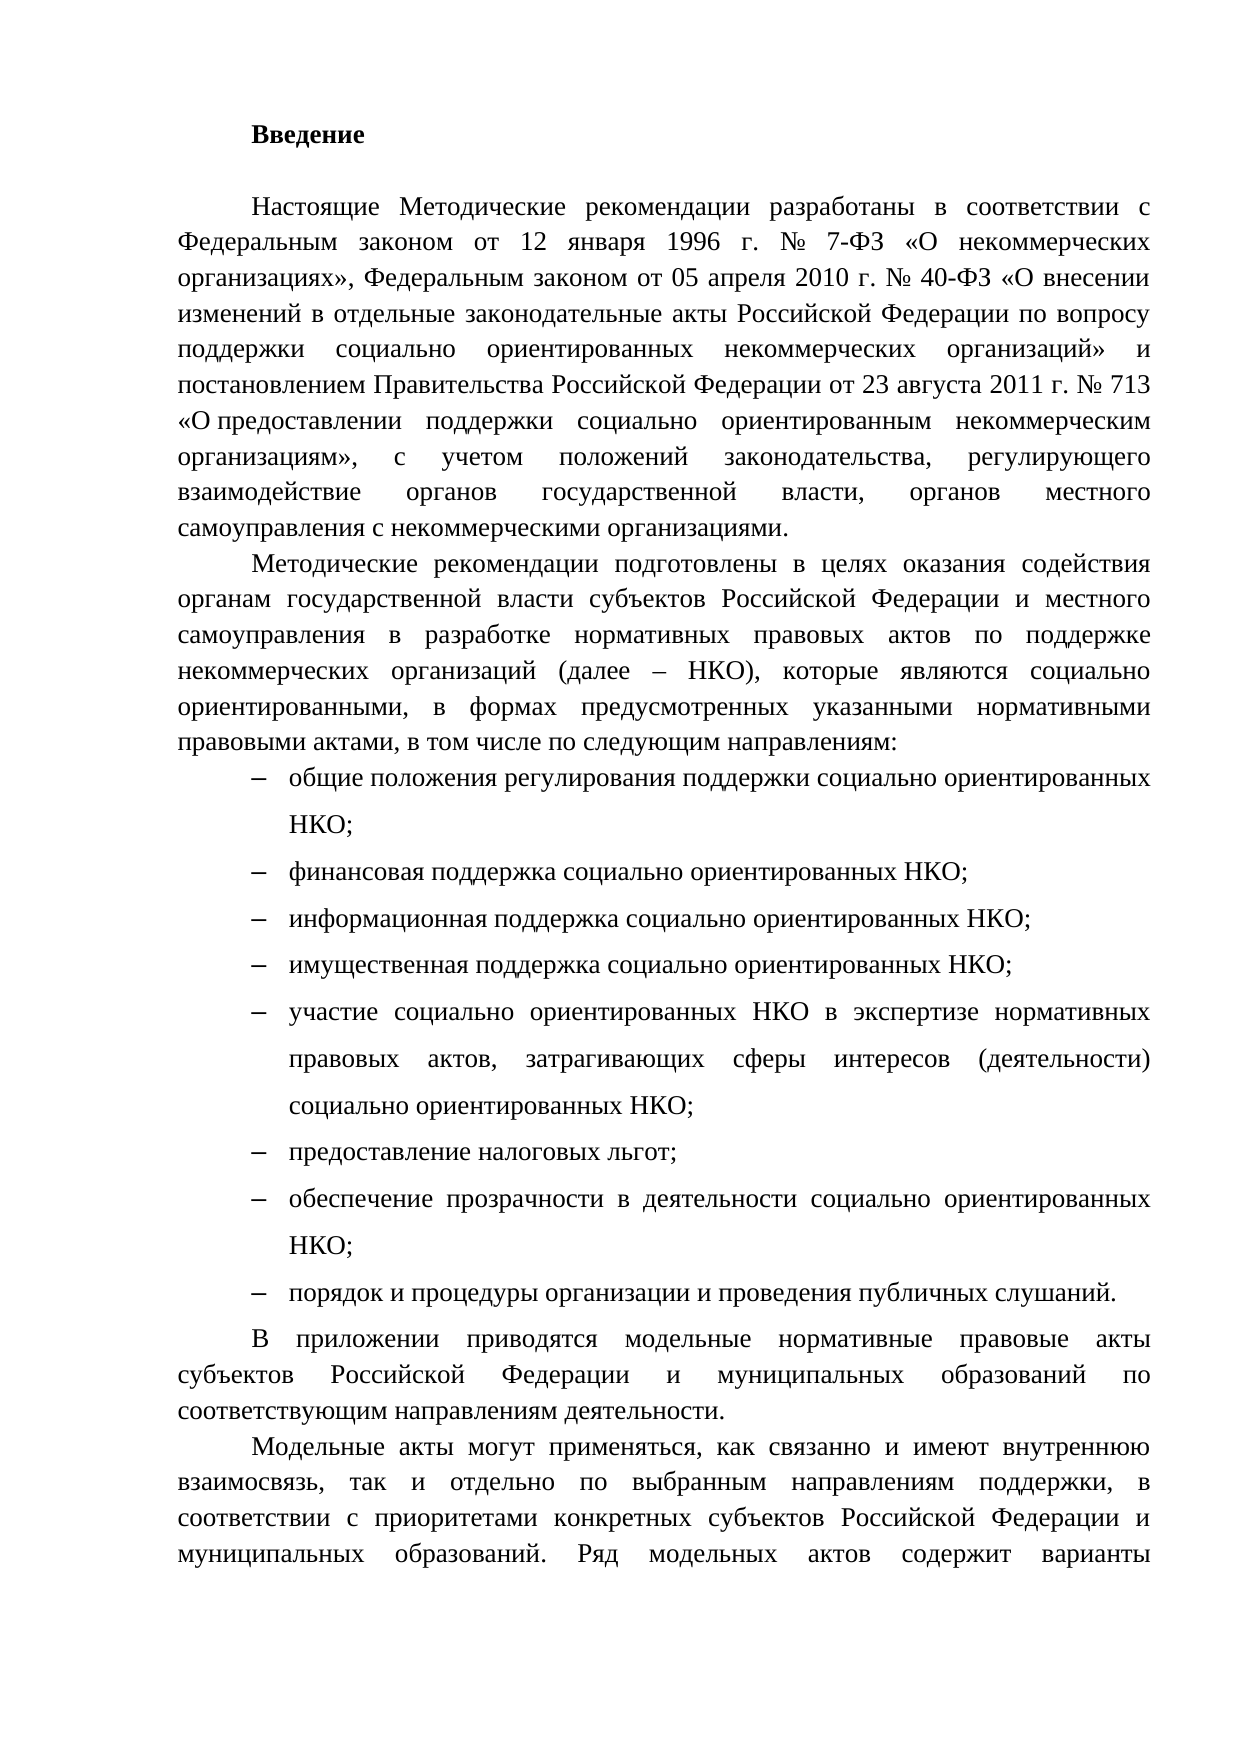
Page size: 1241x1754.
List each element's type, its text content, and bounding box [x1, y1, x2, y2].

text Введение [177, 118, 1152, 149]
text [177, 1430, 1152, 1568]
text Методические рекомендации подготовлены в целях оказания содействия органам государственной власти субъектов Российской Федерации и местного самоуправления в разработке нормативных правовых актов по поддержке некоммерческих организаций (далее – НКО), которые являются социально ориентированными, в формах предусмотренных указанными нормативными правовыми актами, в том числе по следующим направлениям: [177, 547, 1152, 757]
text Настоящие Методические рекомендации разработаны в соответствии с Федеральным законом от 12 января . № 7-ФЗ «О некоммерческих организациях», Федеральным законом от 05 апреля . № 40-ФЗ «О внесении изменений в отдельные законодательные акты Российской Федерации по вопросу поддержки социально ориентированных некоммерческих организаций» и постановлением Правительства Российской Федерации от 23 августа . № 713 «О предоставлении поддержки социально ориентированным некоммерческим организациям», с учетом положений законодательства, регулирующего взаимодействие органов государственной власти, органов местного самоуправления с некоммерческими организациями. [177, 189, 1152, 542]
list финансовая поддержка социально ориентированных НКО; [251, 855, 1152, 886]
list порядок и процедуры организации и проведения публичных слушаний. [251, 1276, 1152, 1307]
list имущественная поддержка социально ориентированных НКО; [251, 948, 1152, 980]
list участие социально ориентированных НКО в экспертизе нормативных правовых актов, затрагивающих сферы интересов (деятельности) социально ориентированных НКО; [251, 995, 1152, 1120]
list общие положения регулирования поддержки социально ориентированных НКО; [251, 761, 1152, 839]
list обеспечение прозрачности в деятельности социально ориентированных НКО; [251, 1182, 1152, 1260]
list предоставление налоговых льгот; [251, 1135, 1152, 1167]
text В приложении приводятся модельные нормативные правовые акты субъектов Российской Федерации и муниципальных образований по соответствующим направлениям деятельности. [177, 1323, 1152, 1425]
list информационная поддержка социально ориентированных НКО; [251, 902, 1152, 933]
